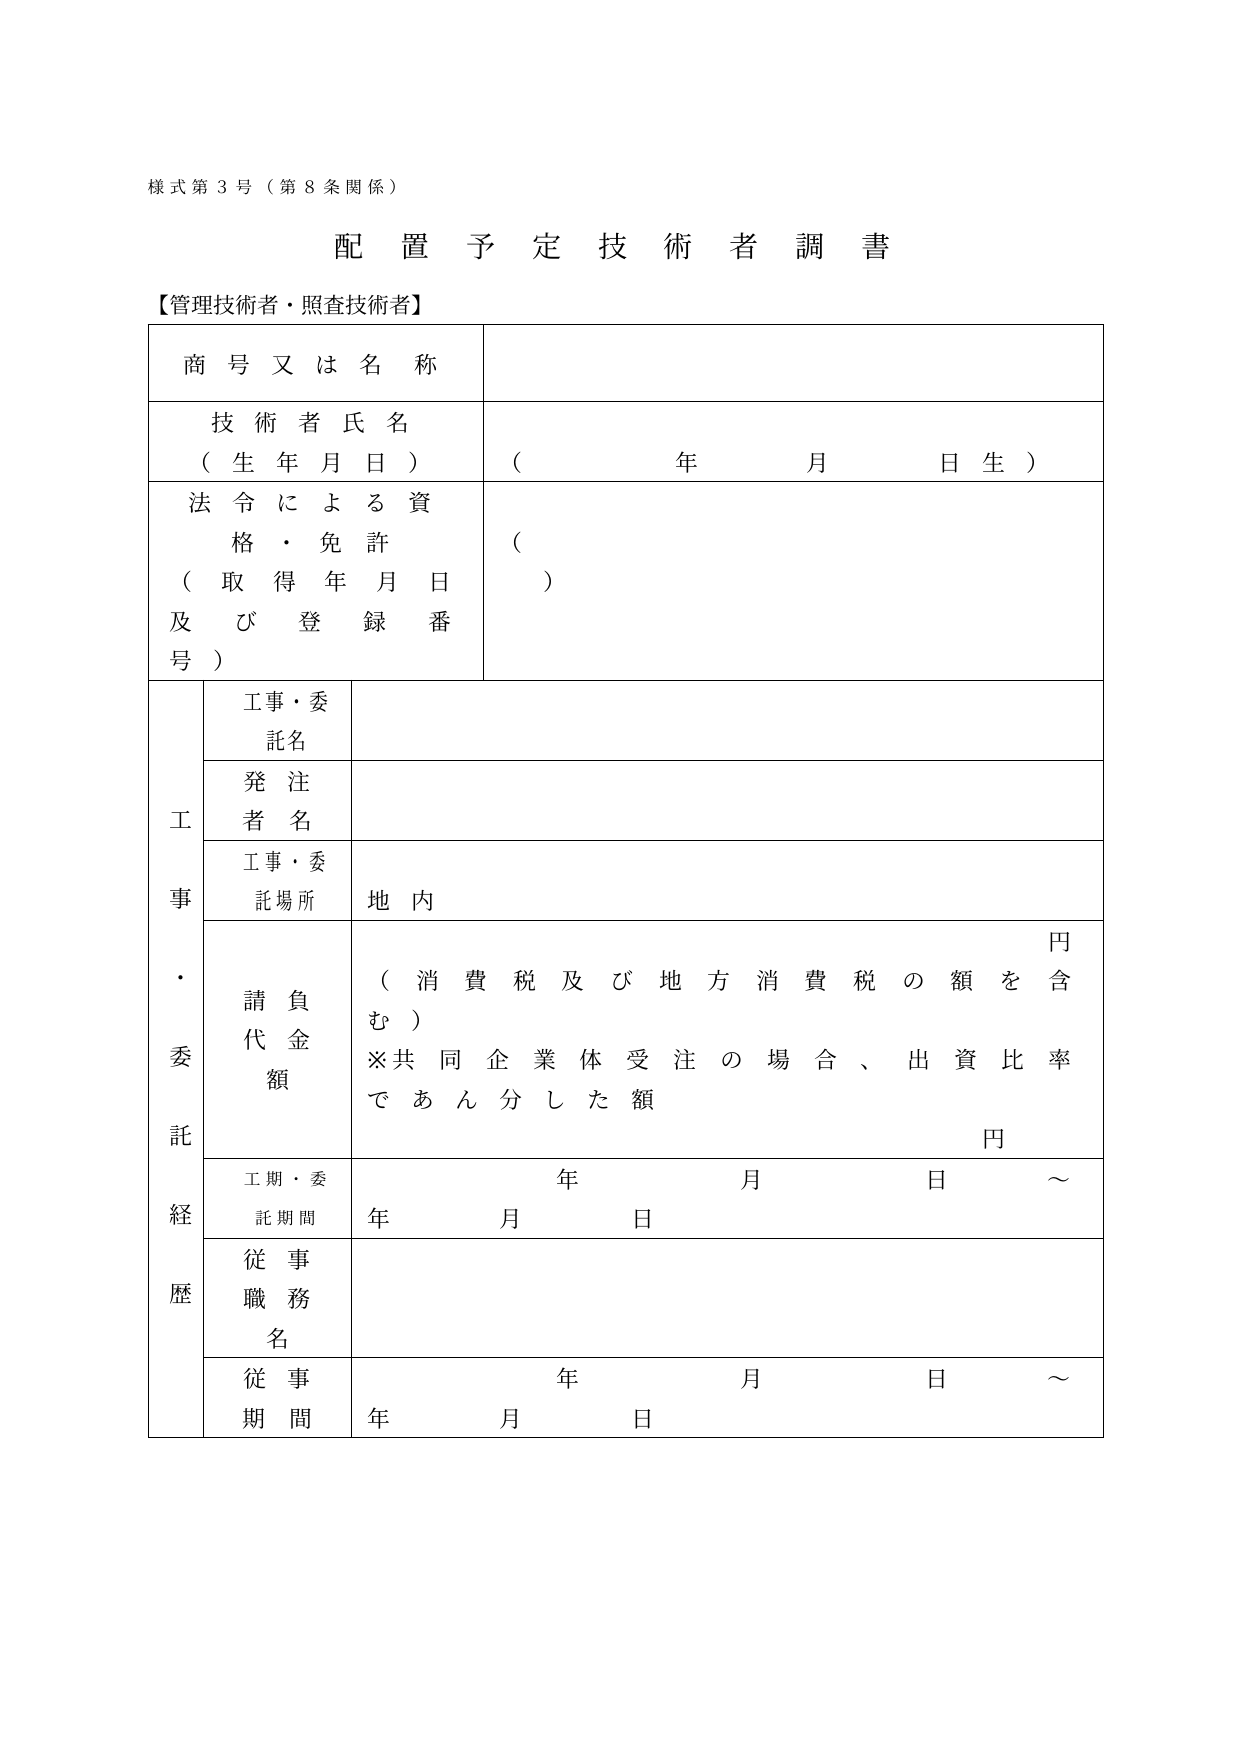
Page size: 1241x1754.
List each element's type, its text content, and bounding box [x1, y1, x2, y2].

table_cell 従事職務名 [204, 1239, 351, 1357]
table_cell 技術者氏名（生年月日） [149, 402, 483, 481]
table_cell 工 事 ・ 委 託 経 歴 [149, 681, 203, 1437]
table_cell （ 年 月 日生） [484, 402, 1103, 481]
table_cell 円（消費税及び地方消費税の額を含む） ※共同企業体受注の場合、出資比率であん分した額 円 [352, 921, 1103, 1157]
text 配 置 予 定 技 術 者 調 書 [147, 206, 1093, 285]
table_header [484, 325, 1103, 401]
table_cell 工事・委託名 [204, 681, 351, 759]
table_cell [352, 761, 1103, 839]
table_cell [352, 1239, 1103, 1357]
table_header 商号又は名称 [149, 325, 483, 401]
table_cell 年 月 日 ～ 年 月 日 [352, 1159, 1103, 1237]
table_cell 工事・委託場所 [204, 841, 351, 919]
table_cell 請負代金額 [204, 921, 351, 1157]
table_cell [352, 681, 1103, 759]
text 【管理技術者・照査技術者】 [147, 285, 1093, 324]
table_cell 年 月 日 ～ 年 月 日 [352, 1358, 1103, 1437]
table_cell 地内 [352, 841, 1103, 919]
table_cell 工期・委託期間 [204, 1159, 351, 1237]
table_cell 従事期間 [204, 1358, 351, 1437]
text 様式第３号（第８条関係） [147, 166, 1093, 206]
table_cell （ ） [484, 482, 1103, 679]
table_cell 発注者名 [204, 761, 351, 839]
table_cell 法令による資格・免許 （取得年月日及び登録番号） [149, 482, 483, 679]
